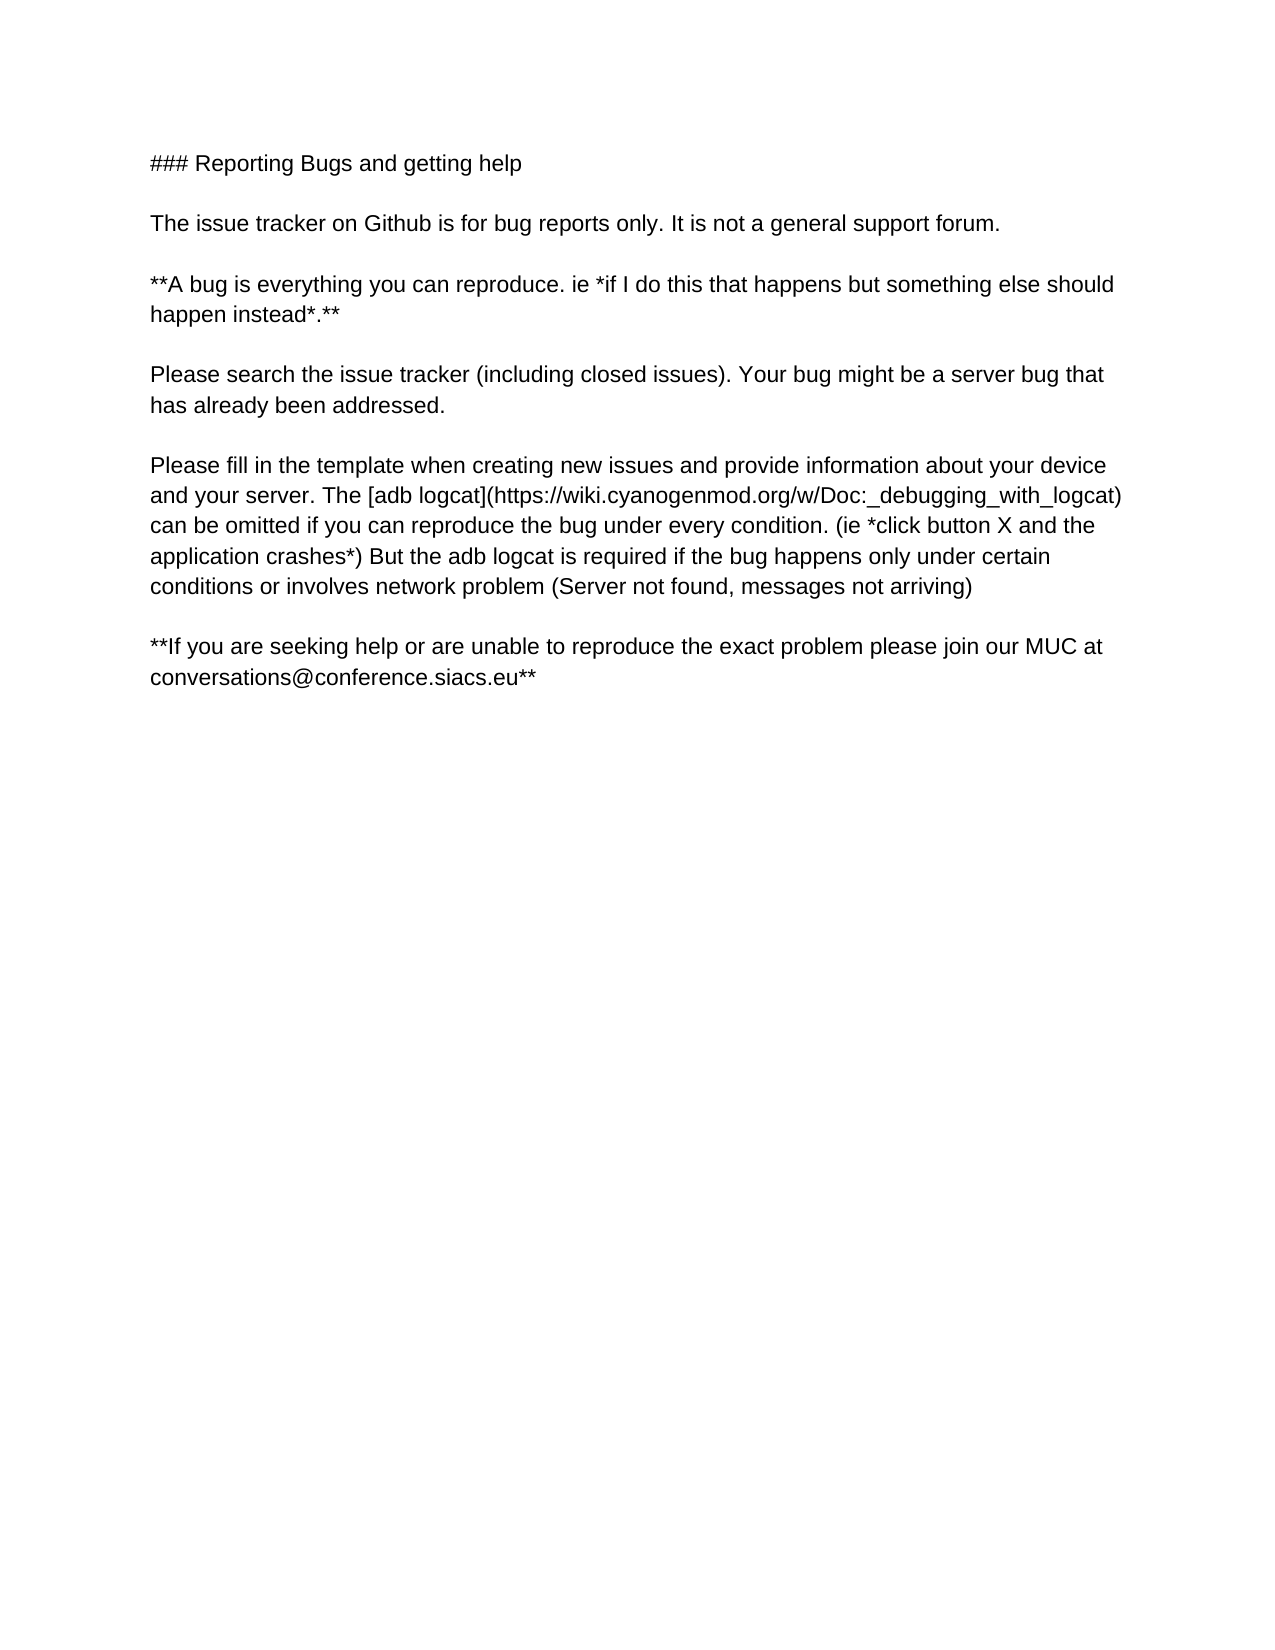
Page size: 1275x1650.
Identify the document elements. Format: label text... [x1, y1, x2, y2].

text The issue tracker on Github is for bug reports only. It is not a general support forum. [150, 210, 1125, 237]
text Please fill in the template when creating new issues and provide information about your device and your server. The [adb logcat](https://wiki.cyanogenmod.org/w/Doc:_debugging_with_logcat) can be omitted if you can reproduce the bug under every condition. (ie *click button X and the application crashes*) But the adb logcat is required if the bug happens only under certain conditions or involves network problem (Server not found, messages not arriving) [150, 452, 1125, 599]
text **If you are seeking help or are unable to reproduce the exact problem please join our MUC at conversations@conference.siacs.eu** [150, 633, 1125, 690]
text Please search the issue tracker (including closed issues). Your bug might be a server bug that has already been addressed. [150, 361, 1125, 418]
text **A bug is everything you can reproduce. ie *if I do this that happens but something else should happen instead*.** [150, 271, 1125, 327]
text ### Reporting Bugs and getting help [150, 150, 1125, 176]
